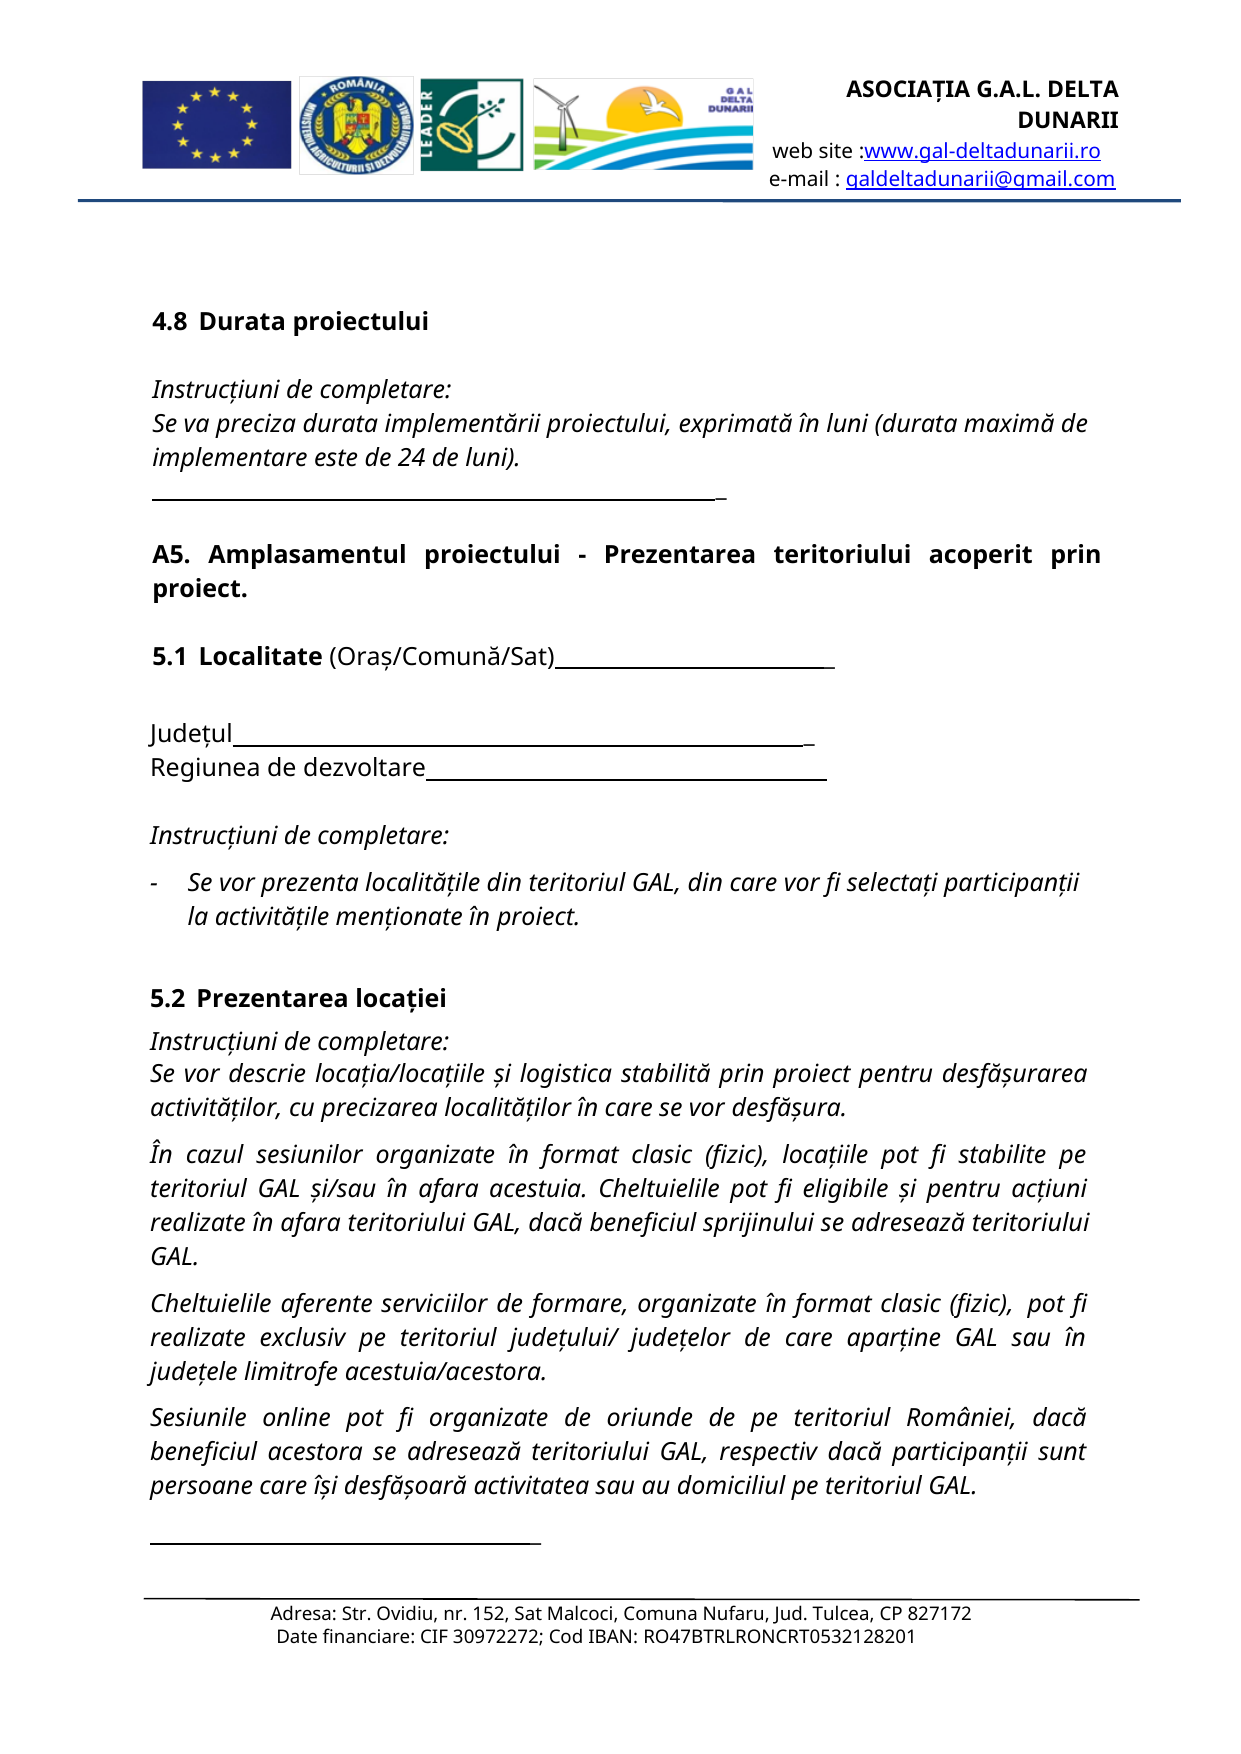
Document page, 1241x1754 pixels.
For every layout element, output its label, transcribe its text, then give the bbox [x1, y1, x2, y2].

text _ [152, 474, 1103, 503]
text Se vor descrie locația/locațiile și logistica stabilită prin proiect pentru desfășurarea activităților, cu precizarea localităților în care se vor desfășura. [150, 1056, 1091, 1124]
subtitle Prezentarea locației [150, 981, 1103, 1014]
text Sesiunile online pot fi organizate de oriunde de pe teritoriul României, dacă beneficiul acestora se adresează teritoriului GAL, respectiv dacă participanții sunt persoane care își desfășoară activitatea sau au domiciliul pe teritoriul GAL. [150, 1400, 1091, 1502]
text Cheltuielile aferente serviciilor de formare, organizate în format clasic (fizic), pot fi realizate exclusiv pe teritoriul județului/ județelor de care aparține GAL sau în județele limitrofe acestuia/acestora. [150, 1285, 1091, 1387]
subtitle A5. Amplasamentul proiectului - Prezentarea teritoriului acoperit prin proiect. [152, 536, 1103, 604]
list Se vor prezenta localitățile din teritoriul GAL, din care vor fi selectați participanții la activitățile menționate în proiect. [150, 864, 1091, 932]
text Instrucțiuni de completare: [152, 371, 1103, 405]
subtitle Durata proiectului [152, 303, 1103, 338]
text _ [150, 1514, 1103, 1548]
text Se va preciza durata implementării proiectului, exprimată în luni (durata maximă de implementare este de 24 de luni). [152, 406, 1103, 474]
picture [139, 75, 759, 177]
list Localitate (Oraș/Comună/Sat) _ [152, 638, 1103, 672]
text Instrucțiuni de completare: [150, 1027, 1103, 1056]
text Instrucțiuni de completare: [150, 818, 1103, 852]
text În cazul sesiunilor organizate în format clasic (fizic), locațiile pot fi stabilite pe teritoriul GAL și/sau în afara acestuia. Cheltuielile pot fi eligibile și pentru acțiuni realizate în afara teritoriului GAL, dacă beneficiul sprijinului se adresează teritoriului GAL. [150, 1137, 1091, 1273]
text Județul _ Regiunea de dezvoltare [150, 716, 827, 784]
